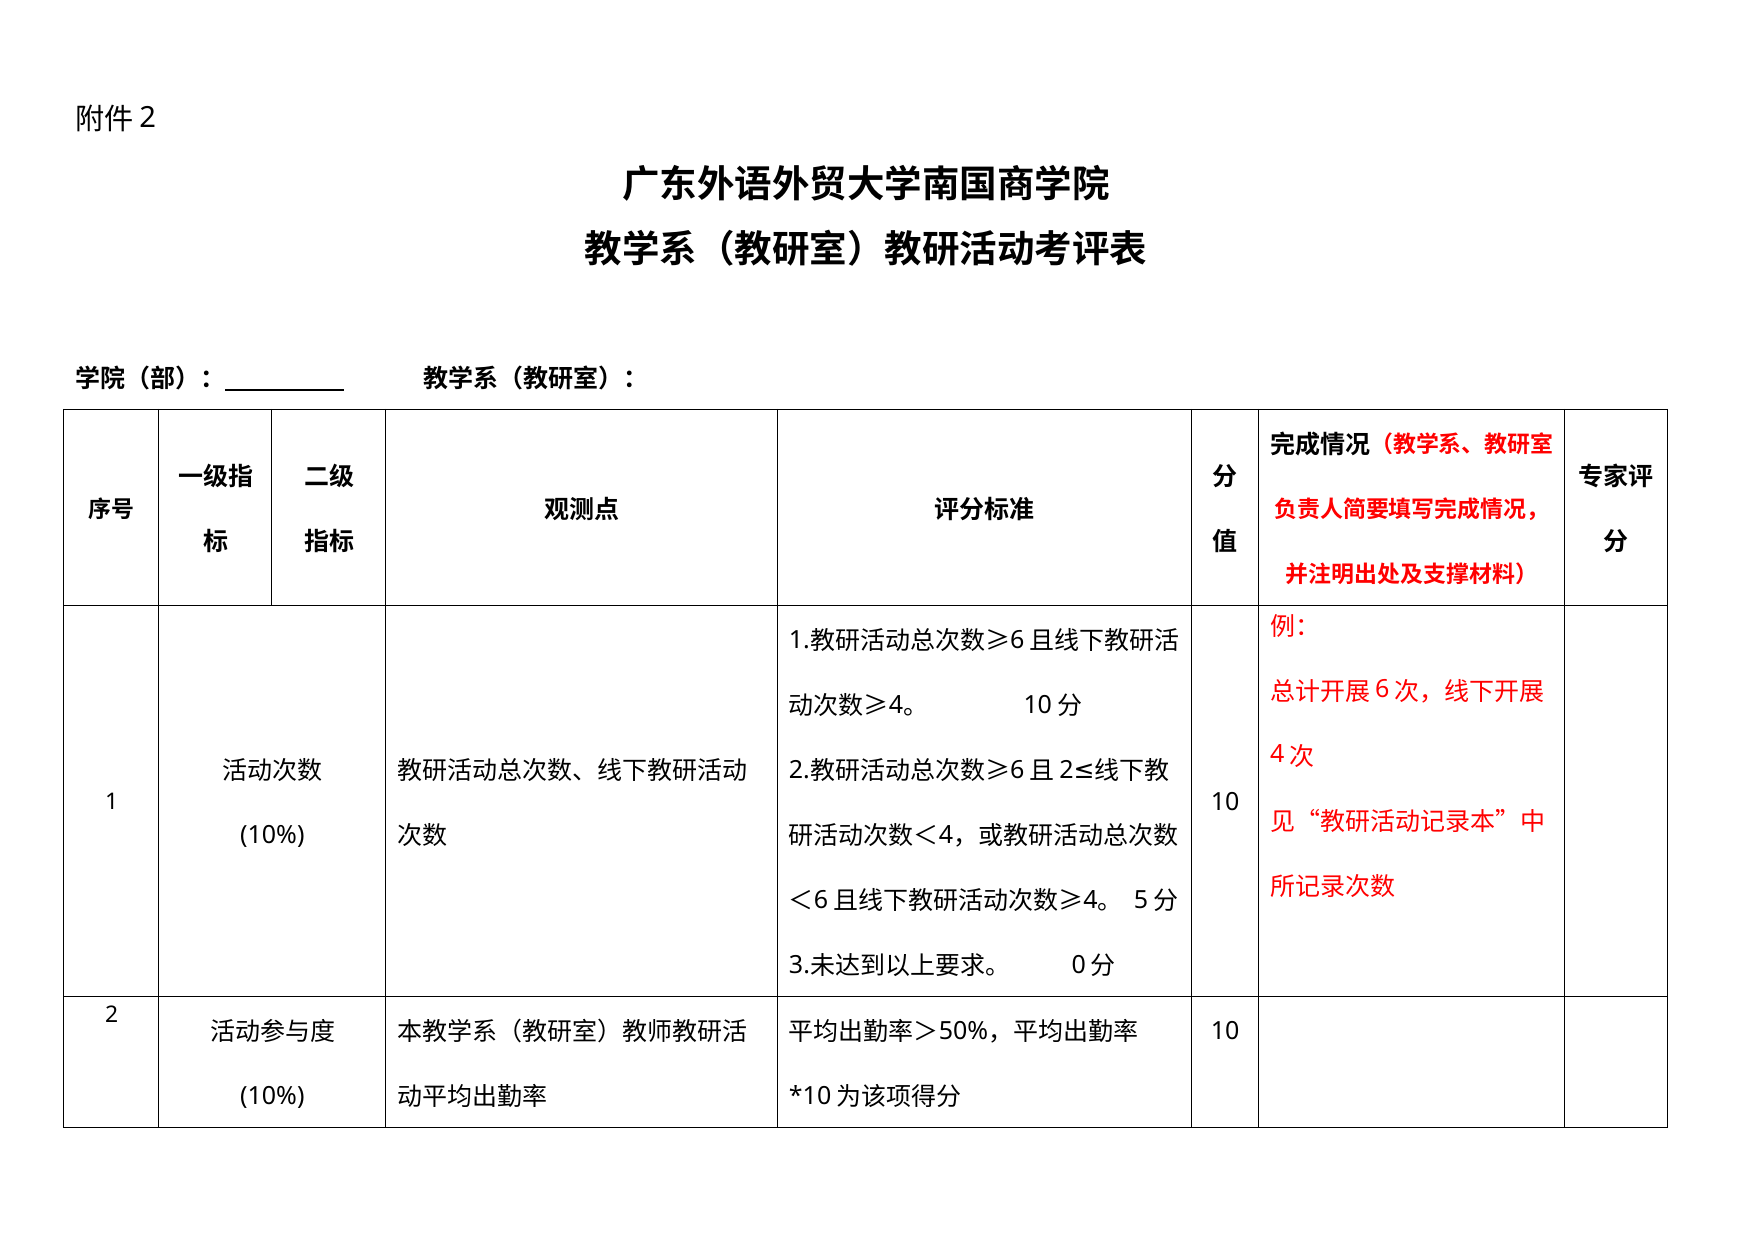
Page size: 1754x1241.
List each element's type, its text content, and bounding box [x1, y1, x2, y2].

table_cell 例： 总计开展6次，线下开展4次 见“教研活动记录本”中所记录次数 [1259, 606, 1564, 996]
table_cell 活动参与度 (10%) [159, 997, 385, 1127]
table_cell 活动次数 (10%) [159, 606, 385, 996]
table_cell 评分标准 [778, 410, 1191, 605]
table_cell [1259, 997, 1564, 1127]
table_cell 1.教研活动总次数≥6且线下教研活动次数≥4。 10分 2.教研活动总次数≥6且2≤线下教研活动次数＜4，或教研活动总次数＜6且线下教研活动次数≥4。 5分 3.未达到以上要求。 0分 [778, 606, 1191, 996]
table_cell 观测点 [386, 410, 777, 605]
table_cell 10 [1192, 997, 1258, 1127]
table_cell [778, 997, 1191, 1127]
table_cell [386, 997, 777, 1127]
table_cell [1565, 606, 1667, 996]
table_header 广东外语外贸大学南国商学院 教学系（教研室）教研活动考评表 学院（部）： 教学系（教研室）： [64, 149, 1668, 409]
table_cell 1 [64, 606, 158, 996]
table_cell 2 [64, 997, 158, 1127]
table_cell 10 [1192, 606, 1258, 996]
table_cell 二级 指标 [272, 410, 385, 605]
table_cell 分值 [1192, 410, 1258, 605]
table_cell 教研活动总次数、线下教研活动次数 [386, 606, 777, 996]
text 附件2 [75, 84, 1679, 149]
table_cell 完成情况（教学系、教研室负责人简要填写完成情况，并注明出处及支撑材料） [1259, 410, 1564, 605]
table_cell [1565, 997, 1667, 1127]
table_cell 一级指标 [159, 410, 271, 605]
table_cell 专家评分 [1565, 410, 1667, 605]
table_cell 序号 [64, 410, 158, 605]
